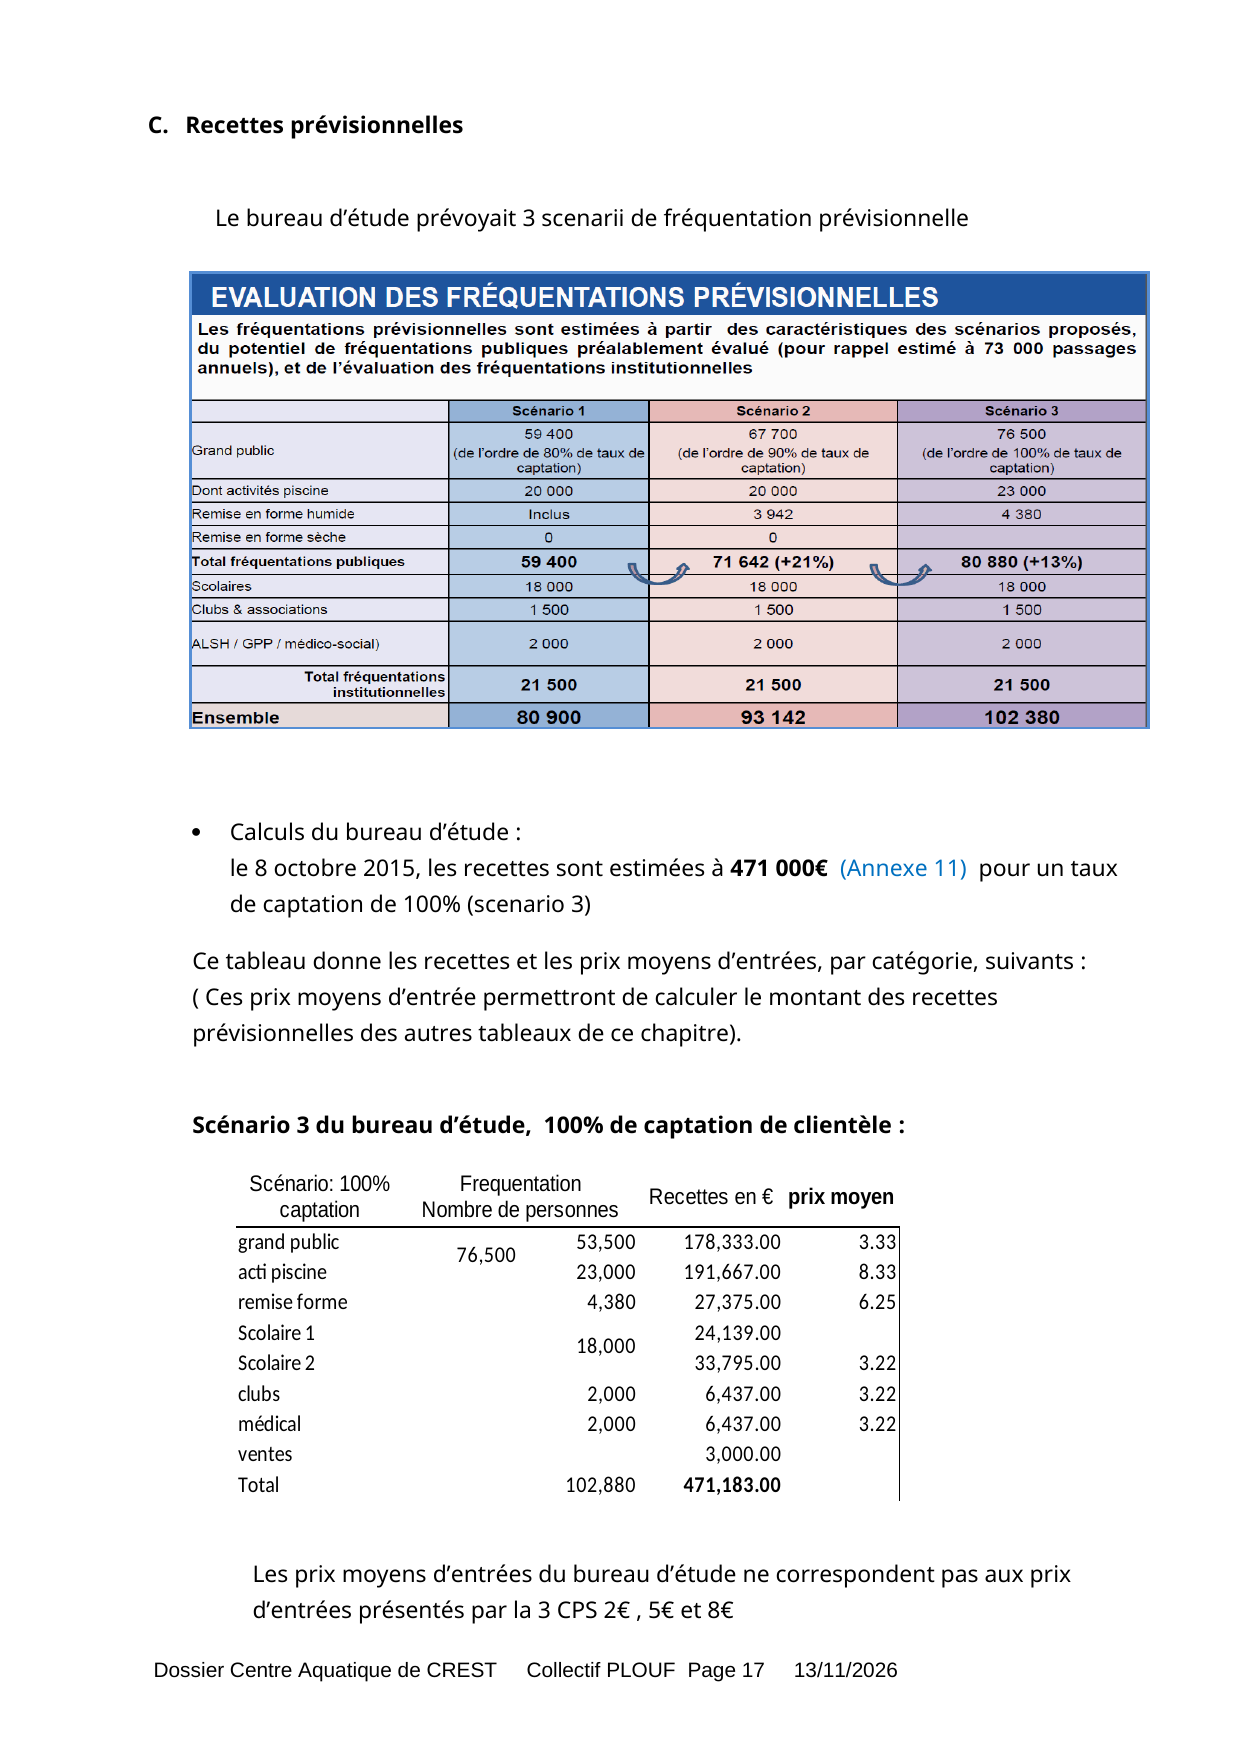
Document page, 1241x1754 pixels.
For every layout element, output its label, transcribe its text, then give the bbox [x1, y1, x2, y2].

text Ce tableau donne les recettes et les prix moyens d’entrées, par catégorie, suivants : ( Ces prix moyens d’entrée permettront de calculer le montant des recettes prévisionnelles des autres tableaux de ce chapitre). [192, 945, 1122, 1084]
picture [192, 274, 1147, 727]
list Les prix moyens d’entrées du bureau d’étude ne correspondent pas aux prix d’entrées présentés par la 3 CPS 2€ , 5€ et 8€ [252, 1558, 1122, 1625]
subtitle Recettes prévisionnelles [148, 109, 1122, 141]
list Calculs du bureau d’étude : [192, 816, 1122, 847]
text Le bureau d’étude prévoyait 3 scenarii de fréquentation prévisionnelle [215, 202, 1122, 233]
text Scénario 3 du bureau d’étude, 100% de captation de clientèle : [192, 1109, 1122, 1141]
list le 8 octobre 2015, les recettes sont estimées à 471 000€ (Annexe 11) pour un taux de captation de 100% (scenario 3) [229, 852, 1122, 919]
